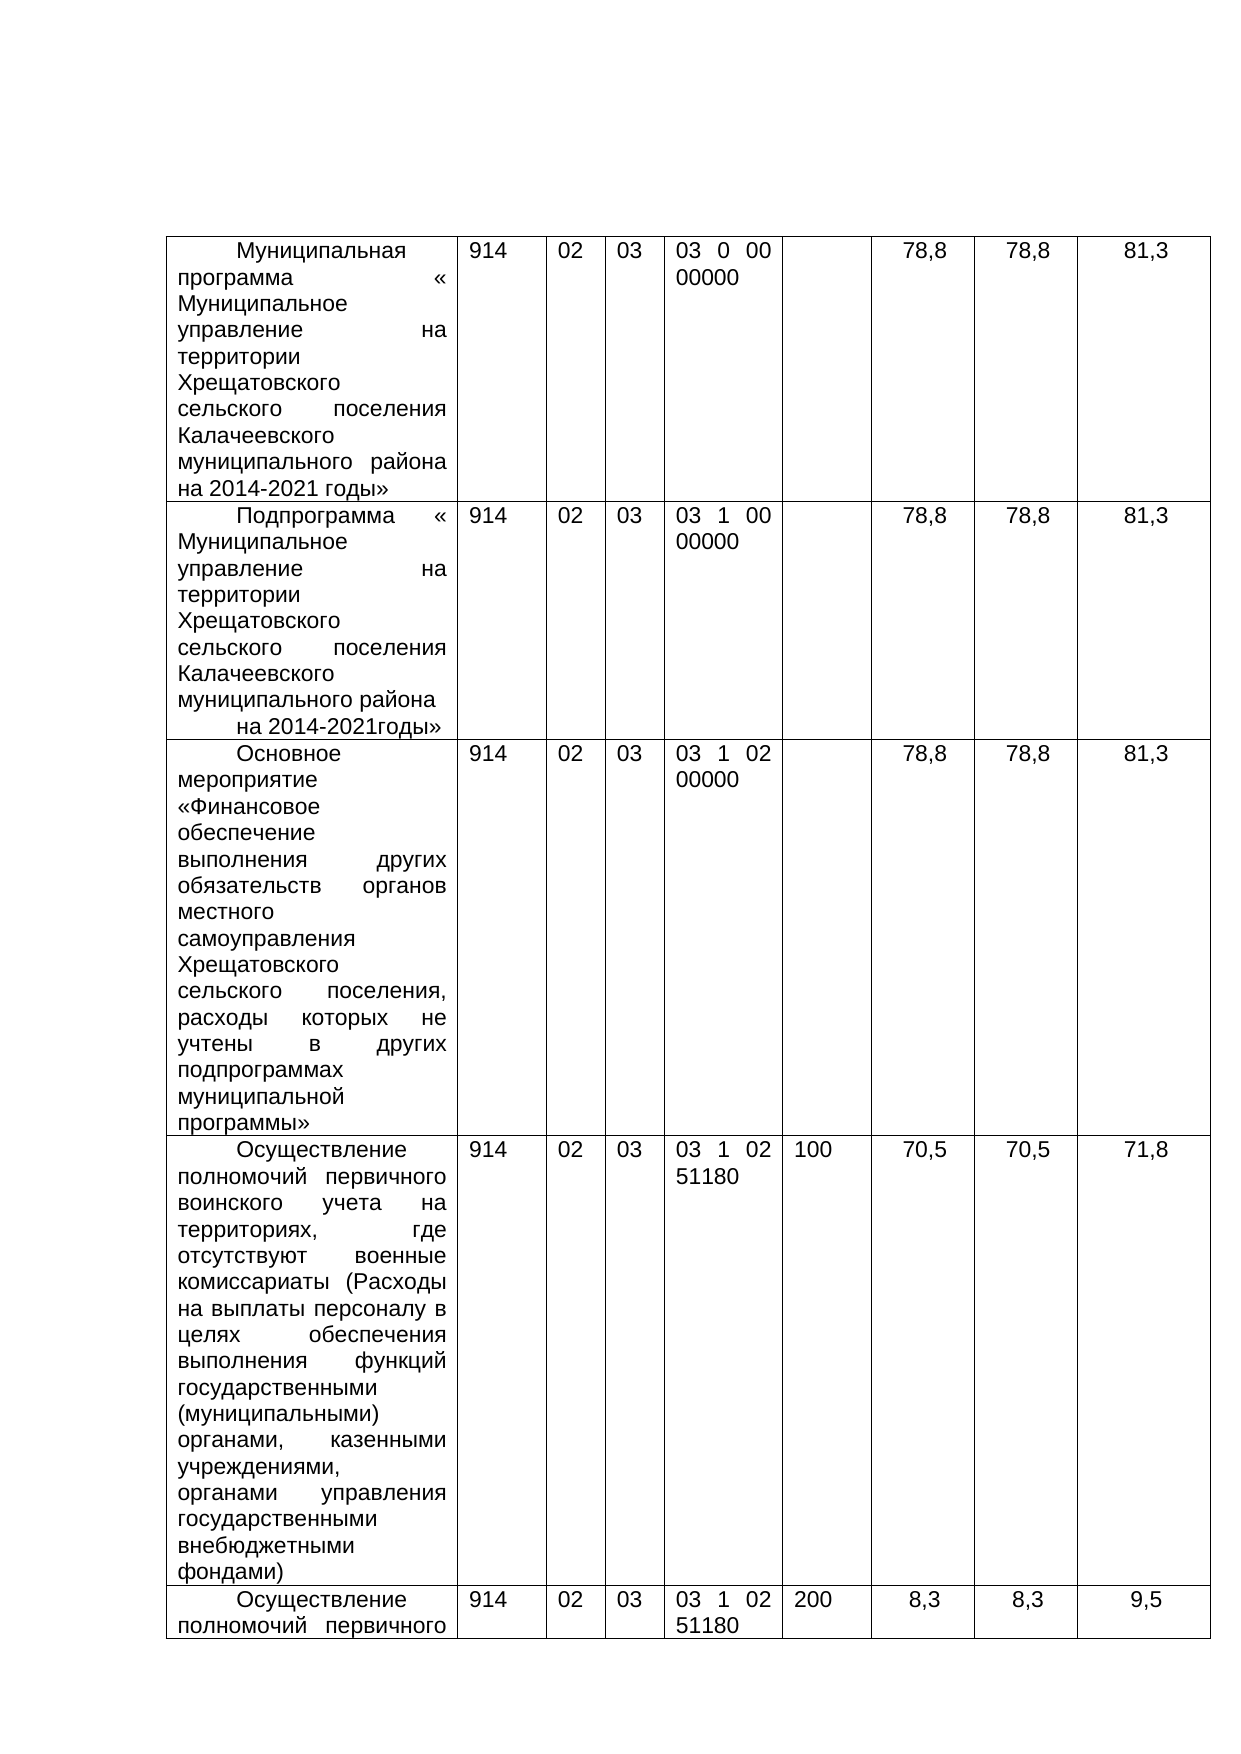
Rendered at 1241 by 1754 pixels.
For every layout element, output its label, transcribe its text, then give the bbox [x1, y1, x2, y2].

table_cell 81,3 [1078, 740, 1210, 1135]
table_cell 100 [783, 1136, 871, 1584]
table_cell [783, 740, 871, 1135]
table_cell 8,3 [975, 1586, 1077, 1638]
table_cell Осуществление полномочий первичного воинского учета на территориях, где отсутствуют военные комиссариаты (Расходы на выплаты персоналу в целях обеспечения выполнения функций государственными (муниципальными) органами, казенными учреждениями, органами управления государственными внебюджетными фондами) [167, 1136, 457, 1584]
table_cell 03 [606, 237, 664, 501]
table_cell 03 [606, 740, 664, 1135]
table_cell 02 [547, 1136, 605, 1584]
table_cell 03 1 02 51180 [665, 1586, 782, 1638]
table_cell 78,8 [872, 740, 974, 1135]
table_cell 03 1 02 00000 [665, 740, 782, 1135]
table_cell 02 [547, 237, 605, 501]
table_cell 914 [458, 740, 546, 1135]
table_cell 03 [606, 1586, 664, 1638]
table_cell 78,8 [872, 502, 974, 739]
table_cell 70,5 [872, 1136, 974, 1584]
table_cell 03 1 02 51180 [665, 1136, 782, 1584]
table_cell 78,8 [975, 237, 1077, 501]
table_cell 914 [458, 1586, 546, 1638]
table_cell 914 [458, 502, 546, 739]
table_cell Основное мероприятие «Финансовое обеспечение выполнения других обязательств органов местного самоуправления Хрещатовского сельского поселения, расходы которых не учтены в других подпрограммах муниципальной программы» [167, 740, 457, 1135]
table_cell [783, 502, 871, 739]
table_cell 02 [547, 740, 605, 1135]
table_cell 02 [547, 502, 605, 739]
table_cell 78,8 [872, 237, 974, 501]
table_cell [783, 237, 871, 501]
table_cell 71,8 [1078, 1136, 1210, 1584]
table_cell 03 0 00 00000 [665, 237, 782, 501]
table_cell 78,8 [975, 740, 1077, 1135]
table_cell 8,3 [872, 1586, 974, 1638]
table_cell 02 [547, 1586, 605, 1638]
table_cell 200 [783, 1586, 871, 1638]
table_cell 03 1 00 00000 [665, 502, 782, 739]
table_cell Подпрограмма « Муниципальное управление на территории Хрещатовского сельского поселения Калачеевского муниципального района на 2014-2021годы» [167, 502, 457, 739]
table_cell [167, 1586, 457, 1638]
table_cell Муниципальная программа « Муниципальное управление на территории Хрещатовского сельского поселения Калачеевского муниципального района на 2014-2021 годы» [167, 237, 457, 501]
table_cell 9,5 [1078, 1586, 1210, 1638]
table_cell 70,5 [975, 1136, 1077, 1584]
table_cell 914 [458, 1136, 546, 1584]
table_cell 81,3 [1078, 237, 1210, 501]
table_cell 03 [606, 502, 664, 739]
table_cell 81,3 [1078, 502, 1210, 739]
table_cell 03 [606, 1136, 664, 1584]
table_cell 914 [458, 237, 546, 501]
table_cell 78,8 [975, 502, 1077, 739]
